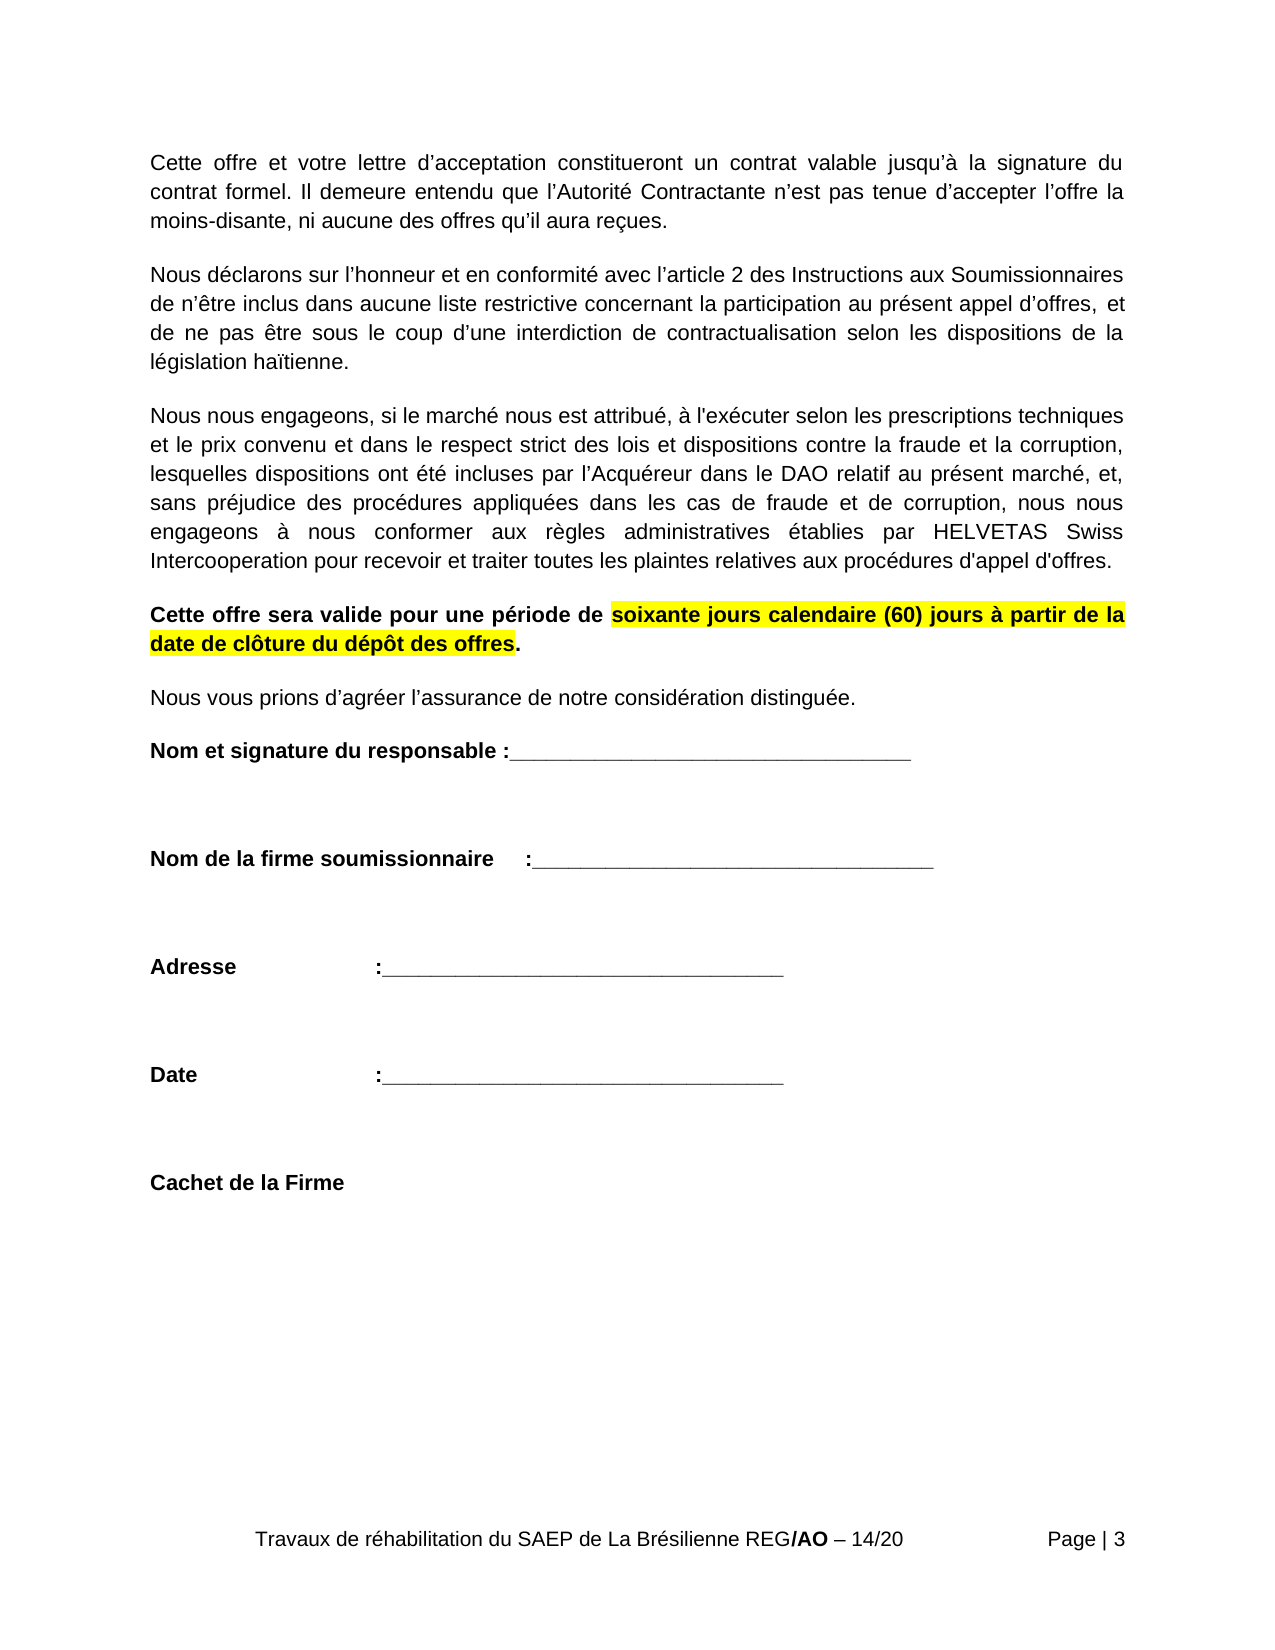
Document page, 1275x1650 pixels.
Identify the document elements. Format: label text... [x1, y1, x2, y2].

text Cachet de la Firme [150, 1170, 1125, 1195]
text Nous vous prions d’agréer l’assurance de notre considération distinguée. [150, 684, 1125, 709]
text Cette offre sera valide pour une période de soixante jours calendaire (60) jours à partir de la date de clôture du dépôt des offres. [150, 601, 1125, 656]
text Date :_________________________________ [150, 1062, 1125, 1087]
text Nous nous engageons, si le marché nous est attribué, à l'exécuter selon les prescriptions techniques et le prix convenu et dans le respect strict des lois et dispositions contre la fraude et la corruption, lesquelles dispositions ont été incluses par l’Acquéreur dans le DAO relatif au présent marché, et, sans préjudice des procédures appliquées dans les cas de fraude et de corruption, nous nous engageons à nous conformer aux règles administratives établies par HELVETAS Swiss Intercooperation pour recevoir et traiter toutes les plaintes relatives aux procédures d'appel d'offres. [150, 403, 1125, 573]
text Nom de la firme soumissionnaire :_________________________________ [150, 846, 1125, 871]
text Adresse :_________________________________ [150, 954, 1125, 979]
text Nom et signature du responsable :_________________________________ [150, 738, 1125, 763]
text Nous déclarons sur l’honneur et en conformité avec l’article 2 des Instructions aux Soumissionnaires de n’être inclus dans aucune liste restrictive concernant la participation au présent appel d’offres, et de ne pas être sous le coup d’une interdiction de contractualisation selon les dispositions de la législation haïtienne. [150, 262, 1125, 374]
text Cette offre et votre lettre d’acceptation constitueront un contrat valable jusqu’à la signature du contrat formel. Il demeure entendu que l’Autorité Contractante n’est pas tenue d’accepter l’offre la moins-disante, ni aucune des offres qu’il aura reçues. [150, 150, 1125, 233]
